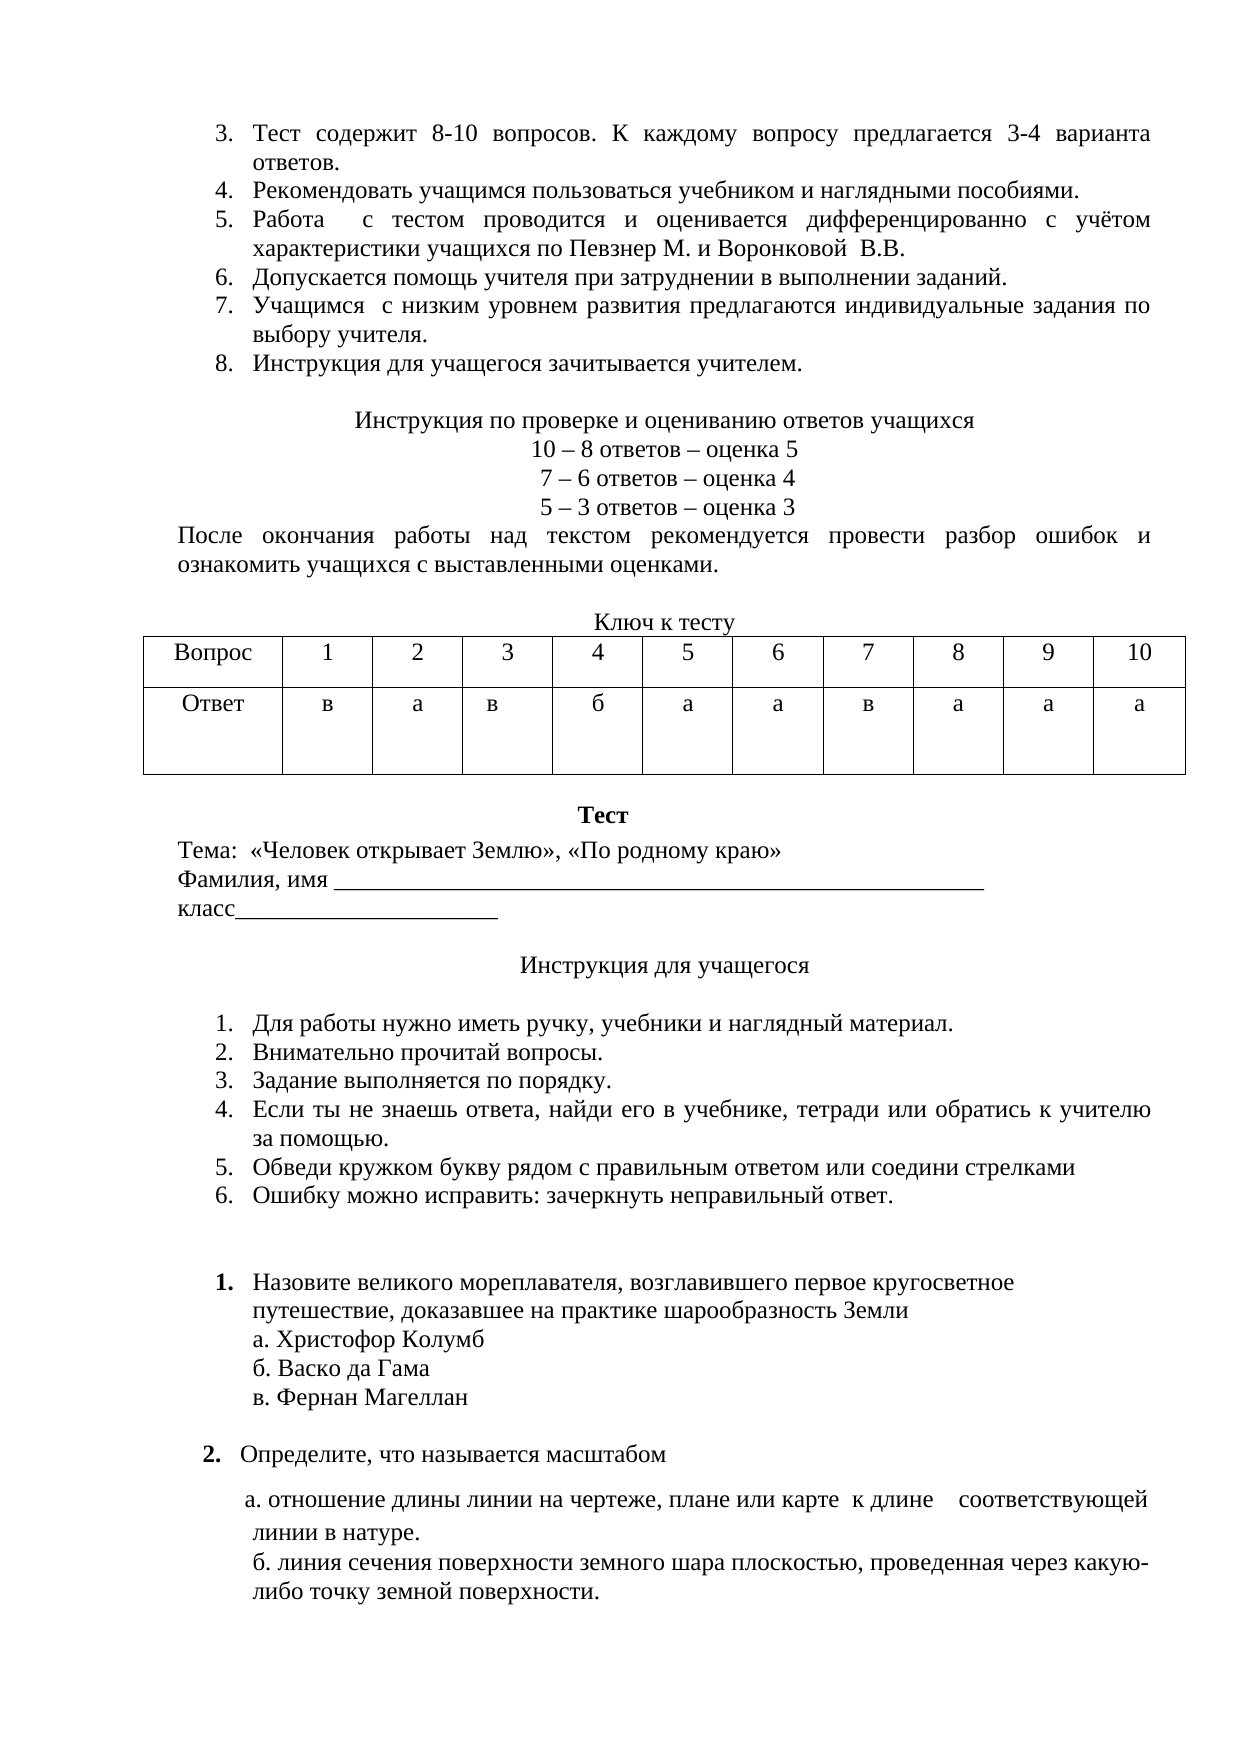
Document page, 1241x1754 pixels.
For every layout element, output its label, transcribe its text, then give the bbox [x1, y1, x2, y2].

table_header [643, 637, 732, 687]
subtitle Тест [177, 800, 1152, 829]
list Работа с тестом проводится и оценивается дифференцированно с учётом характеристики учащихся по Певзнер М. и Воронковой В.В. [215, 204, 1152, 262]
list Учащимся с низким уровнем развития предлагаются индивидуальные задания по выбору учителя. [215, 291, 1152, 348]
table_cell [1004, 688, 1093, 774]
text в. Фернан Магеллан [252, 1382, 1152, 1410]
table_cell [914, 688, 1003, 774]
list Если ты не знаешь ответа, найди его в учебнике, тетради или обратись к учителю за помощью. [215, 1094, 1152, 1152]
text б. Васко да Гама [252, 1353, 1152, 1382]
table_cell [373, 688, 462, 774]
list Ошибку можно исправить: зачеркнуть неправильный ответ. [215, 1180, 1152, 1209]
list Инструкция для учащегося зачитывается учителем. [215, 348, 1152, 377]
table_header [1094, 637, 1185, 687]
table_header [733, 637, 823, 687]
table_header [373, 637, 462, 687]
text Фамилия, имя ____________________________________________________ [177, 864, 1152, 893]
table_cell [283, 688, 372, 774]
text класс_____________________ [177, 893, 1152, 922]
text а. отношение длины линии на чертеже, плане или карте к длине соответствующей линии в натуре. [207, 1480, 1152, 1547]
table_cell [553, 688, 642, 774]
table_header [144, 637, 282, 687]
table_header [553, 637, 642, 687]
text 2. Определите, что называется масштабом [177, 1439, 1152, 1468]
list Для работы нужно иметь ручку, учебники и наглядный материал. [215, 1008, 1152, 1037]
list Внимательно прочитай вопросы. [215, 1037, 1152, 1065]
text б. линия сечения поверхности земного шара плоскостью, проведенная через какую-либо точку земной поверхности. [252, 1547, 1152, 1604]
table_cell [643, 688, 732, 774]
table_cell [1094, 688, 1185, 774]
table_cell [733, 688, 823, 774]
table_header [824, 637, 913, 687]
list Назовите великого мореплавателя, возглавившего первое кругосветное путешествие, доказавшее на практике шарообразность Земли [215, 1267, 1152, 1324]
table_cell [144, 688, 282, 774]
text Тема: «Человек открывает Землю», «По родному краю» [177, 835, 1152, 864]
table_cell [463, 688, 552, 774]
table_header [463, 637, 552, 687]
text После окончания работы над текстом рекомендуется провести разбор ошибок и ознакомить учащихся с выставленными оценками. [177, 521, 1152, 578]
subtitle Инструкция по проверке и оцениванию ответов учащихся [177, 406, 1152, 434]
list Обведи кружком букву рядом с правильным ответом или соедини стрелками [215, 1152, 1152, 1180]
list Допускается помощь учителя при затруднении в выполнении заданий. [215, 262, 1152, 291]
subtitle Ключ к тесту [177, 607, 1152, 636]
text 5 – 3 ответов – оценка 3 [177, 492, 1152, 521]
text 7 – 6 ответов – оценка 4 [177, 463, 1152, 492]
list Задание выполняется по порядку. [215, 1065, 1152, 1094]
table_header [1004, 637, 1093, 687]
subtitle Инструкция для учащегося [177, 950, 1152, 979]
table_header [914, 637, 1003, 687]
list Тест содержит 8-10 вопросов. К каждому вопросу предлагается 3-4 варианта ответов. [215, 118, 1152, 176]
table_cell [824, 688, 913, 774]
text 10 – 8 ответов – оценка 5 [177, 434, 1152, 463]
text а. Христофор Колумб [252, 1324, 1152, 1353]
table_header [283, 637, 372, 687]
list Рекомендовать учащимся пользоваться учебником и наглядными пособиями. [215, 176, 1152, 204]
